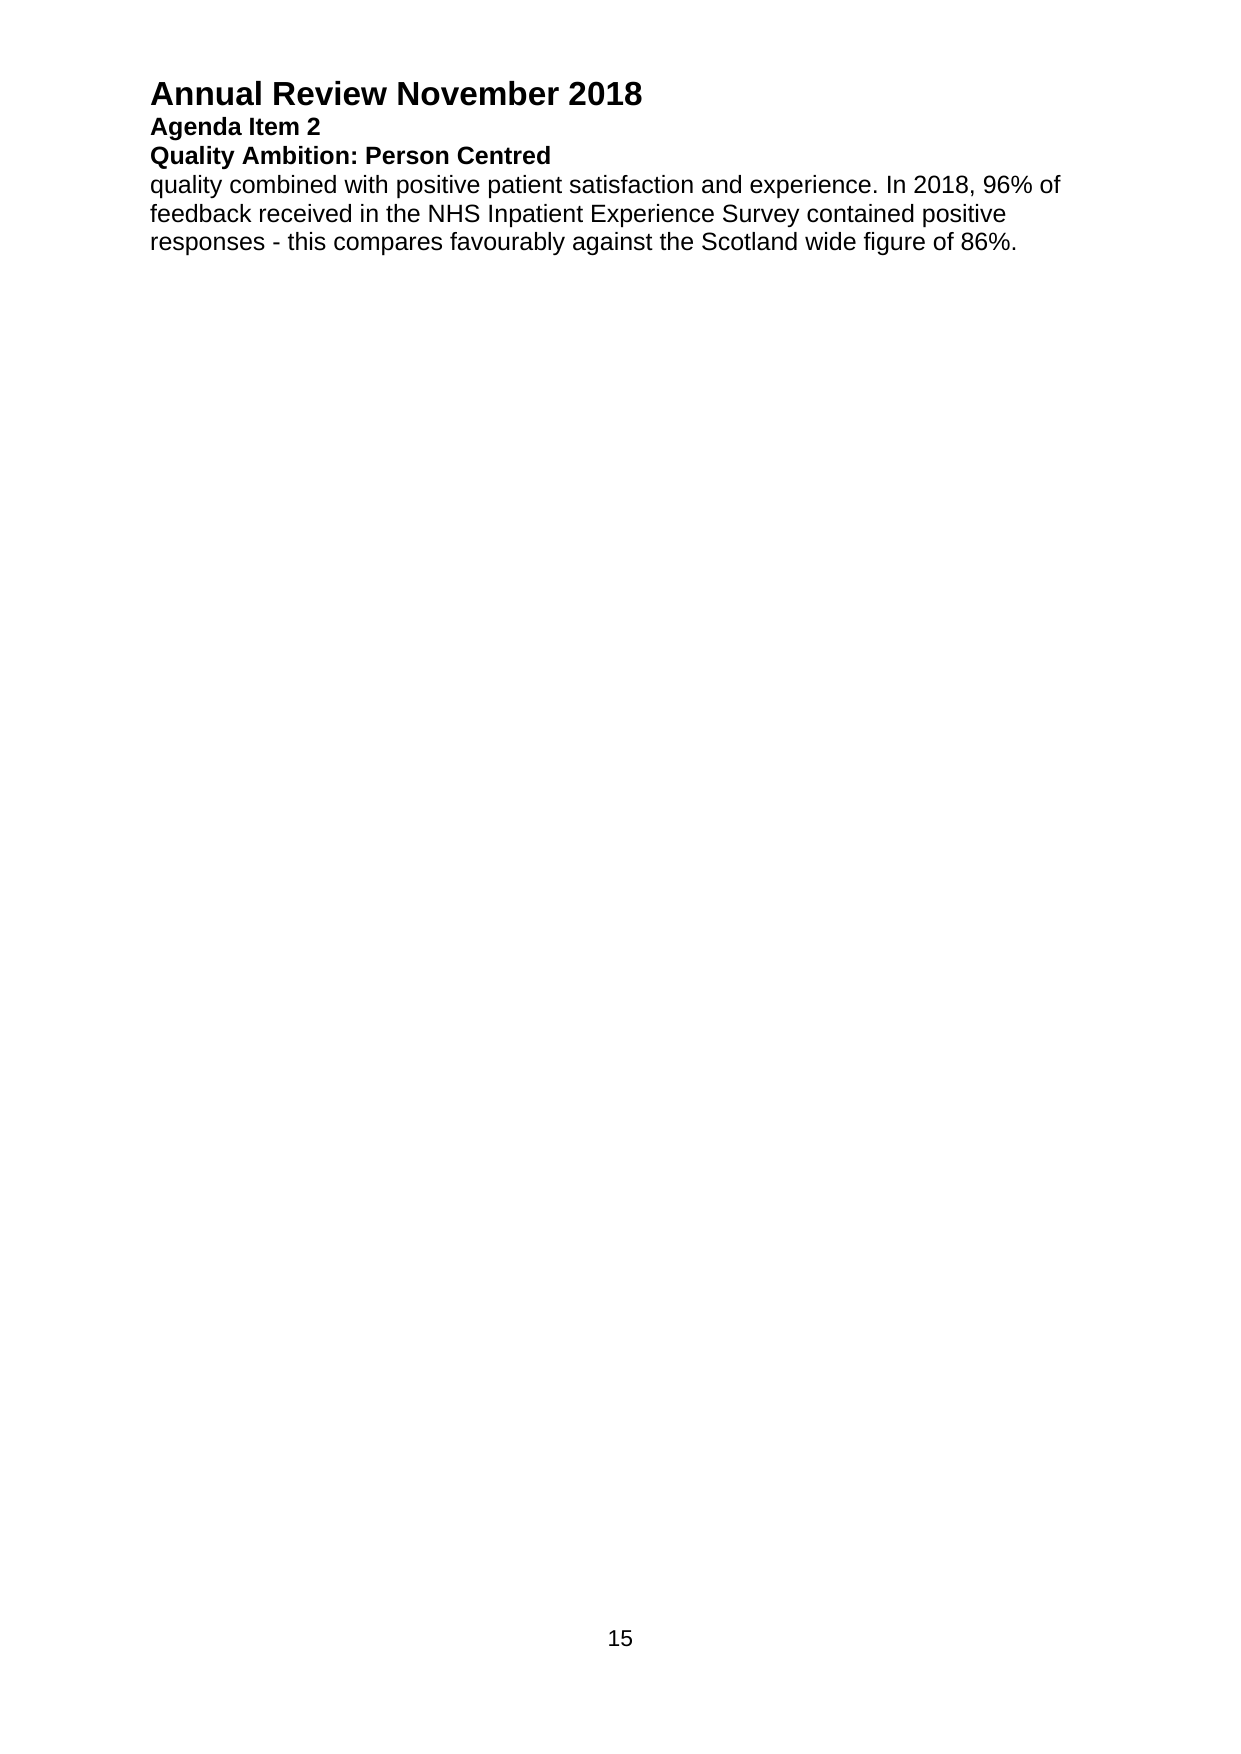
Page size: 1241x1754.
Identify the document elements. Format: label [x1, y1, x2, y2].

text [150, 170, 1095, 256]
